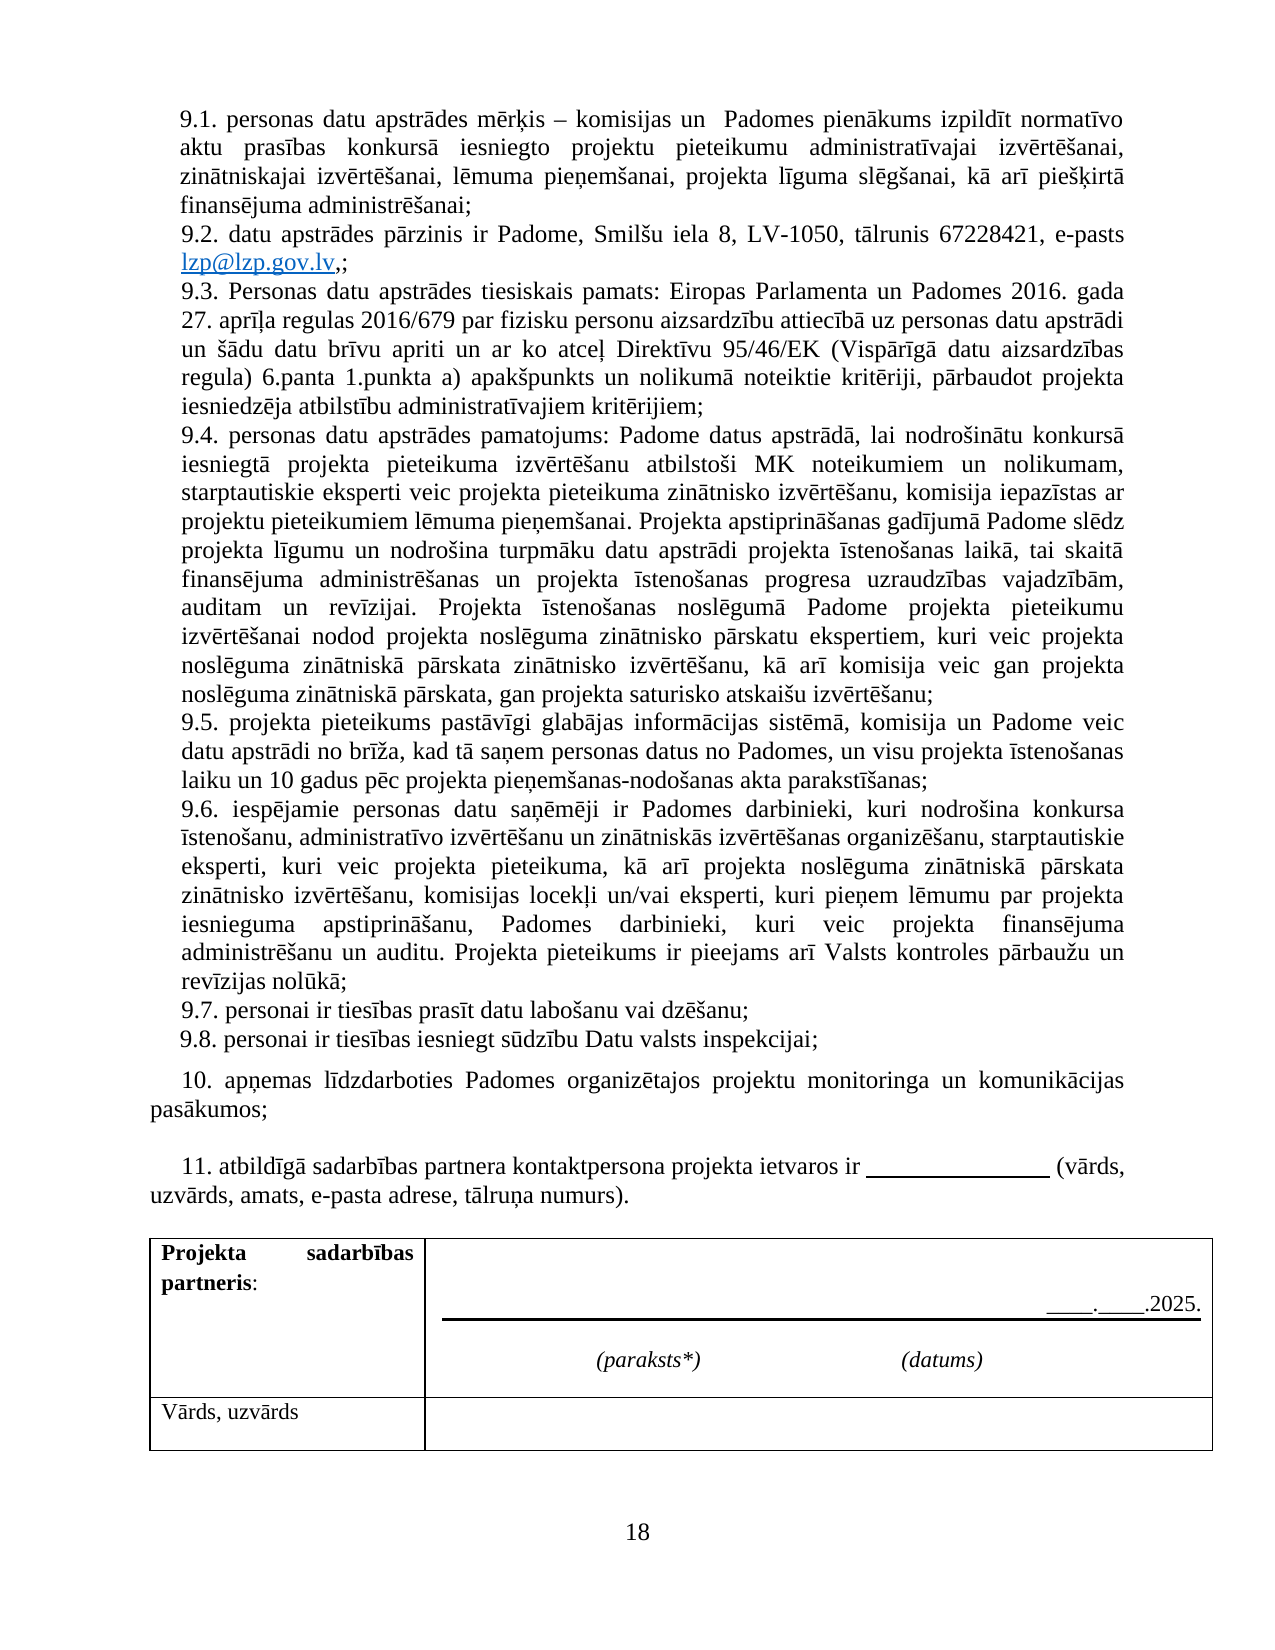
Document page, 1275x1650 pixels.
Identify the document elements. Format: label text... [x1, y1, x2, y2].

table_header ____.____.2025. (paraksts*) (datums) [426, 1239, 1212, 1397]
text 9.7. personai ir tiesības prasīt datu labošanu vai dzēšanu; [181, 995, 1125, 1024]
text 9.8. personai ir tiesības iesniegt sūdzību Datu valsts inspekcijai; [150, 1024, 1125, 1052]
table_cell [426, 1398, 1212, 1450]
text 9.3. Personas datu apstrādes tiesiskais pamats: Eiropas Parlamenta un Padomes 2016. gada 27. aprīļa regulas 2016/679 par fizisku personu aizsardzību attiecībā uz personas datu apstrādi un šādu datu brīvu apriti un ar ko atceļ Direktīvu 95/46/EK (Vispārīgā datu aizsardzības regula) 6.panta 1.punkta a) apakšpunkts un nolikumā noteiktie kritēriji, pārbaudot projekta iesniedzēja atbilstību administratīvajiem kritērijiem; [181, 276, 1125, 420]
text 11. atbildīgā sadarbības partnera kontaktpersona projekta ietvaros ir (vārds, uzvārds, amats, e-pasta adrese, tālruņa numurs). [150, 1151, 1125, 1209]
text 10. apņemas līdzdarboties Padomes organizētajos projektu monitoringa un komunikācijas pasākumos; [150, 1065, 1125, 1122]
table_cell Vārds, uzvārds [151, 1398, 424, 1450]
text 9.6. iespējamie personas datu saņēmēji ir Padomes darbinieki, kuri nodrošina konkursa īstenošanu, administratīvo izvērtēšanu un zinātniskās izvērtēšanas organizēšanu, starptautiskie eksperti, kuri veic projekta pieteikuma, kā arī projekta noslēguma zinātniskā pārskata zinātnisko izvērtēšanu, komisijas locekļi un/vai eksperti, kuri pieņem lēmumu par projekta iesnieguma apstiprināšanu, Padomes darbinieki, kuri veic projekta finansējuma administrēšanu un auditu. Projekta pieteikums ir pieejams arī Valsts kontroles pārbaužu un revīzijas nolūkā; [181, 794, 1125, 995]
text 9.2. datu apstrādes pārzinis ir Padome, Smilšu iela 8, LV-1050, tālrunis 67228421, e-pasts lzp@lzp.gov.lv,; [181, 219, 1125, 276]
table_header Projekta sadarbības partneris: [151, 1239, 424, 1397]
text 9.5. projekta pieteikums pastāvīgi glabājas informācijas sistēmā, komisija un Padome veic datu apstrādi no brīža, kad tā saņem personas datus no Padomes, un visu projekta īstenošanas laiku un 10 gadus pēc projekta pieņemšanas-nodošanas akta parakstīšanas; [181, 707, 1125, 794]
text 9.4. personas datu apstrādes pamatojums: Padome datus apstrādā, lai nodrošinātu konkursā iesniegtā projekta pieteikuma izvērtēšanu atbilstoši MK noteikumiem un nolikumam, starptautiskie eksperti veic projekta pieteikuma zinātnisko izvērtēšanu, komisija iepazīstas ar projektu pieteikumiem lēmuma pieņemšanai. Projekta apstiprināšanas gadījumā Padome slēdz projekta līgumu un nodrošina turpmāku datu apstrādi projekta īstenošanas laikā, tai skaitā finansējuma administrēšanas un projekta īstenošanas progresa uzraudzības vajadzībām, auditam un revīzijai. Projekta īstenošanas noslēgumā Padome projekta pieteikumu izvērtēšanai nodod projekta noslēguma zinātnisko pārskatu ekspertiem, kuri veic projekta noslēguma zinātniskā pārskata zinātnisko izvērtēšanu, kā arī komisija veic gan projekta noslēguma zinātniskā pārskata, gan projekta saturisko atskaišu izvērtēšanu; [181, 420, 1125, 707]
text 9.1. personas datu apstrādes mērķis – komisijas un Padomes pienākums izpildīt normatīvo aktu prasības konkursā iesniegto projektu pieteikumu administratīvajai izvērtēšanai, zinātniskajai izvērtēšanai, lēmuma pieņemšanai, projekta līguma slēgšanai, kā arī piešķirtā finansējuma administrēšanai; [179, 104, 1125, 219]
